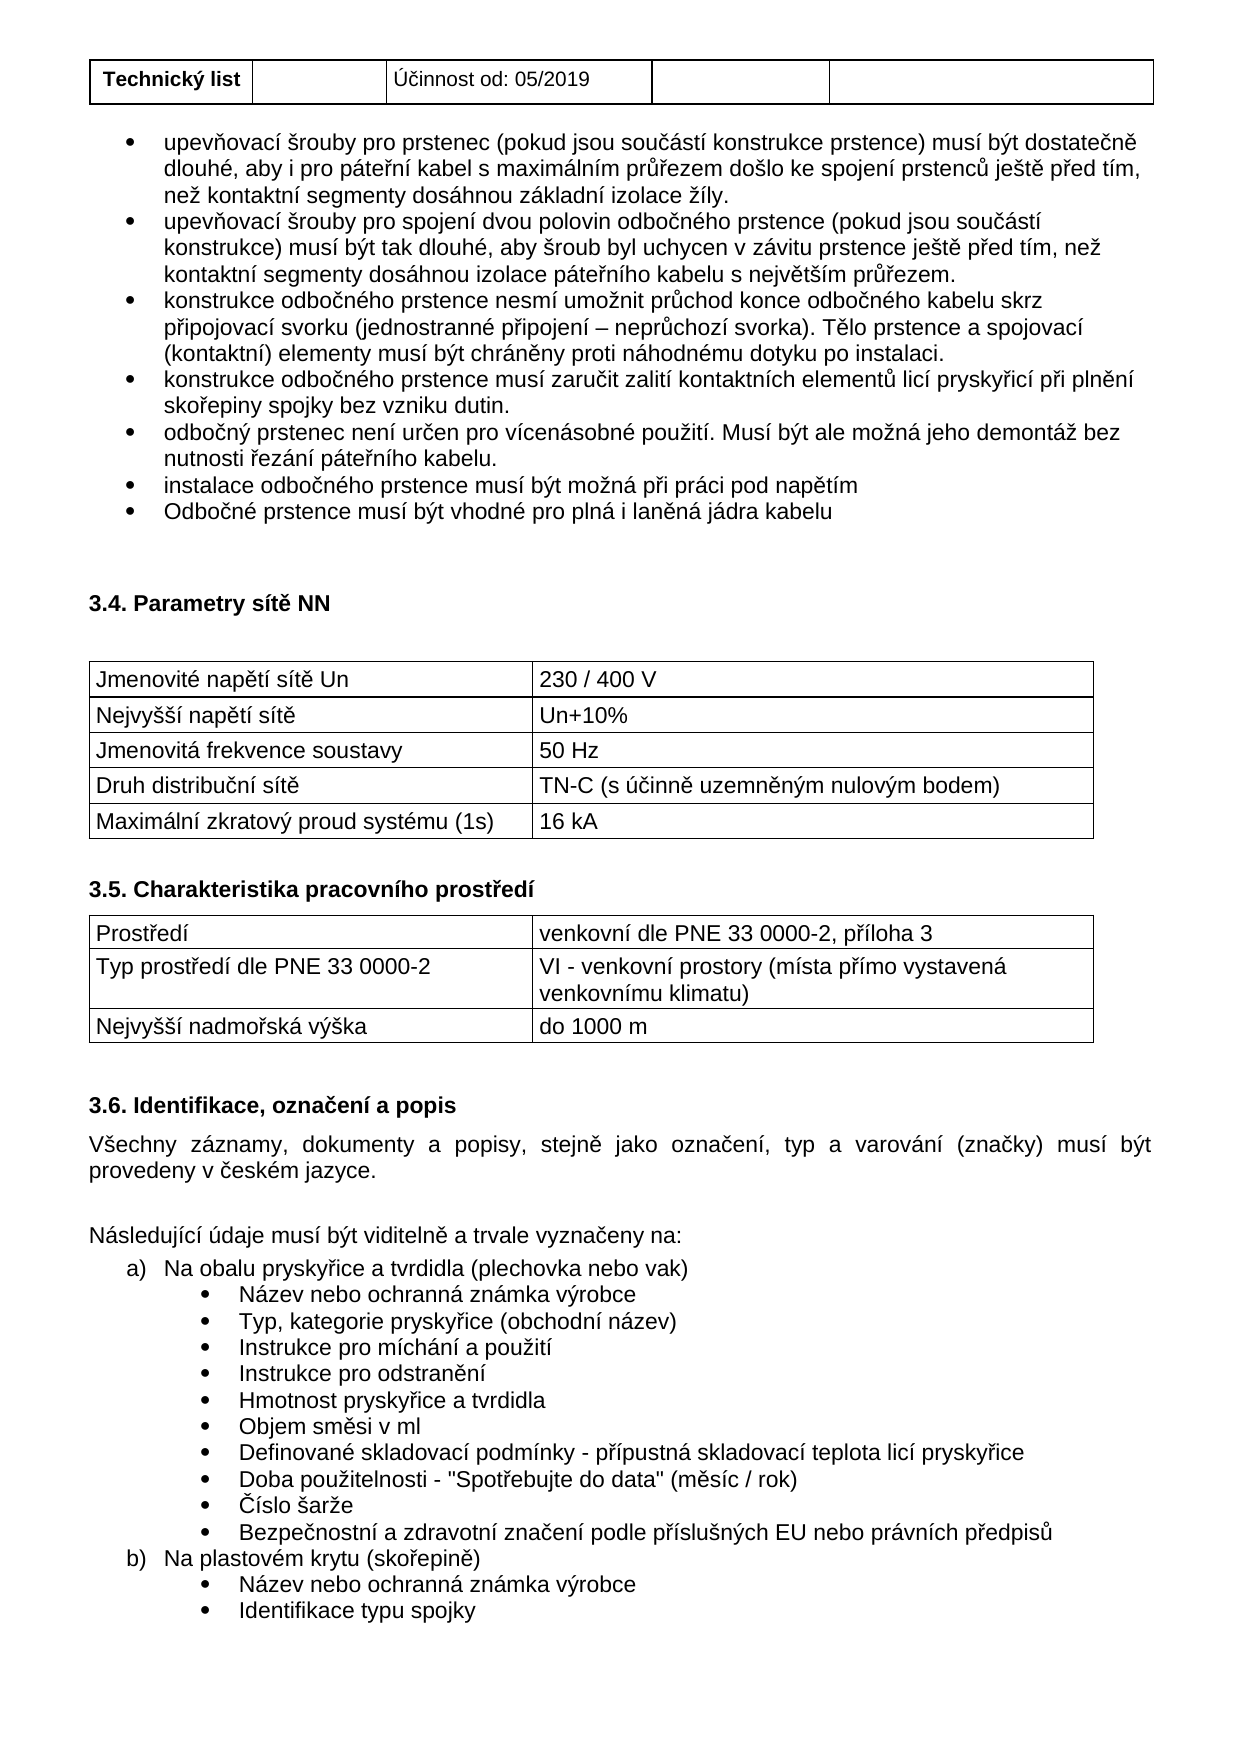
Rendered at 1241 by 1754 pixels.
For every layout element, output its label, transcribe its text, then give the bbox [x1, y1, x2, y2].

list Název nebo ochranná známka výrobce [201, 1571, 1152, 1597]
subtitle Charakteristika pracovního prostředí [89, 876, 1152, 902]
table_cell Jmenovitá frekvence soustavy [90, 733, 532, 767]
list konstrukce odbočného prstence nesmí umožnit průchod konce odbočného kabelu skrz připojovací svorku (jednostranné připojení – neprůchozí svorka). Tělo prstence a spojovací (kontaktní) elementy musí být chráněny proti náhodnému dotyku po instalaci. [126, 287, 1152, 366]
table_header Jmenovité napětí sítě Un [90, 662, 532, 696]
text Následující údaje musí být viditelně a trvale vyznačeny na: [89, 1222, 1152, 1249]
table_cell Nejvyšší napětí sítě [90, 698, 532, 732]
table_cell Un+10% [533, 698, 1093, 732]
list Název nebo ochranná známka výrobce [201, 1281, 1152, 1308]
table_cell TN-C (s účinně uzemněným nulovým bodem) [533, 768, 1093, 803]
list instalace odbočného prstence musí být možná při práci pod napětím [126, 472, 1152, 498]
table_cell 16 kA [533, 804, 1093, 838]
list upevňovací šrouby pro spojení dvou polovin odbočného prstence (pokud jsou součástí konstrukce) musí být tak dlouhé, aby šroub byl uchycen v závitu prstence ještě před tím, než kontaktní segmenty dosáhnou izolace páteřního kabelu s největším průřezem. [126, 208, 1152, 287]
table_header Prostředí [90, 916, 532, 948]
list Identifikace typu spojky [201, 1597, 1152, 1624]
table_cell 50 Hz [533, 733, 1093, 767]
list odbočný prstenec není určen pro vícenásobné použití. Musí být ale možná jeho demontáž bez nutnosti řezání páteřního kabelu. [126, 419, 1152, 472]
list Na obalu pryskyřice a tvrdidla (plechovka nebo vak) [126, 1255, 1152, 1281]
table_cell do 1000 m [533, 1009, 1093, 1042]
table_header 230 / 400 V [533, 662, 1093, 696]
table_cell VI - venkovní prostory (místa přímo vystavená venkovnímu klimatu) [533, 949, 1093, 1008]
table_cell Druh distribuční sítě [90, 768, 532, 803]
list Objem směsi v ml [201, 1413, 1152, 1439]
list Instrukce pro míchání a použití [201, 1334, 1152, 1360]
table_cell Maximální zkratový proud systému (1s) [90, 804, 532, 838]
list Na plastovém krytu (skořepině) [126, 1545, 1152, 1571]
table_cell Typ prostředí dle PNE 33 0000-2 [90, 949, 532, 1008]
list Odbočné prstence musí být vhodné pro plná i laněná jádra kabelu [126, 498, 1152, 524]
subtitle Identifikace, označení a popis [89, 1092, 1152, 1118]
list Číslo šarže [201, 1492, 1152, 1518]
table_header venkovní dle PNE 33 0000-2, příloha 3 [533, 916, 1093, 948]
list Hmotnost pryskyřice a tvrdidla [201, 1387, 1152, 1413]
text Všechny záznamy, dokumenty a popisy, stejně jako označení, typ a varování (značky) musí být provedeny v českém jazyce. [89, 1131, 1152, 1183]
list Doba použitelnosti - "Spotřebujte do data" (měsíc / rok) [201, 1466, 1152, 1492]
list Bezpečnostní a zdravotní značení podle příslušných EU nebo právních předpisů [201, 1518, 1152, 1545]
list konstrukce odbočného prstence musí zaručit zalití kontaktních elementů licí pryskyřicí při plnění skořepiny spojky bez vzniku dutin. [126, 366, 1152, 419]
list Typ, kategorie pryskyřice (obchodní název) [201, 1308, 1152, 1334]
list upevňovací šrouby pro prstenec (pokud jsou součástí konstrukce prstence) musí být dostatečně dlouhé, aby i pro páteřní kabel s maximálním průřezem došlo ke spojení prstenců ještě před tím, než kontaktní segmenty dosáhnou základní izolace žíly. [126, 129, 1152, 208]
list Definované skladovací podmínky - přípustná skladovací teplota licí pryskyřice [201, 1439, 1152, 1466]
subtitle Parametry sítě NN [89, 589, 1152, 616]
list Instrukce pro odstranění [201, 1360, 1152, 1387]
table_cell Nejvyšší nadmořská výška [90, 1009, 532, 1042]
